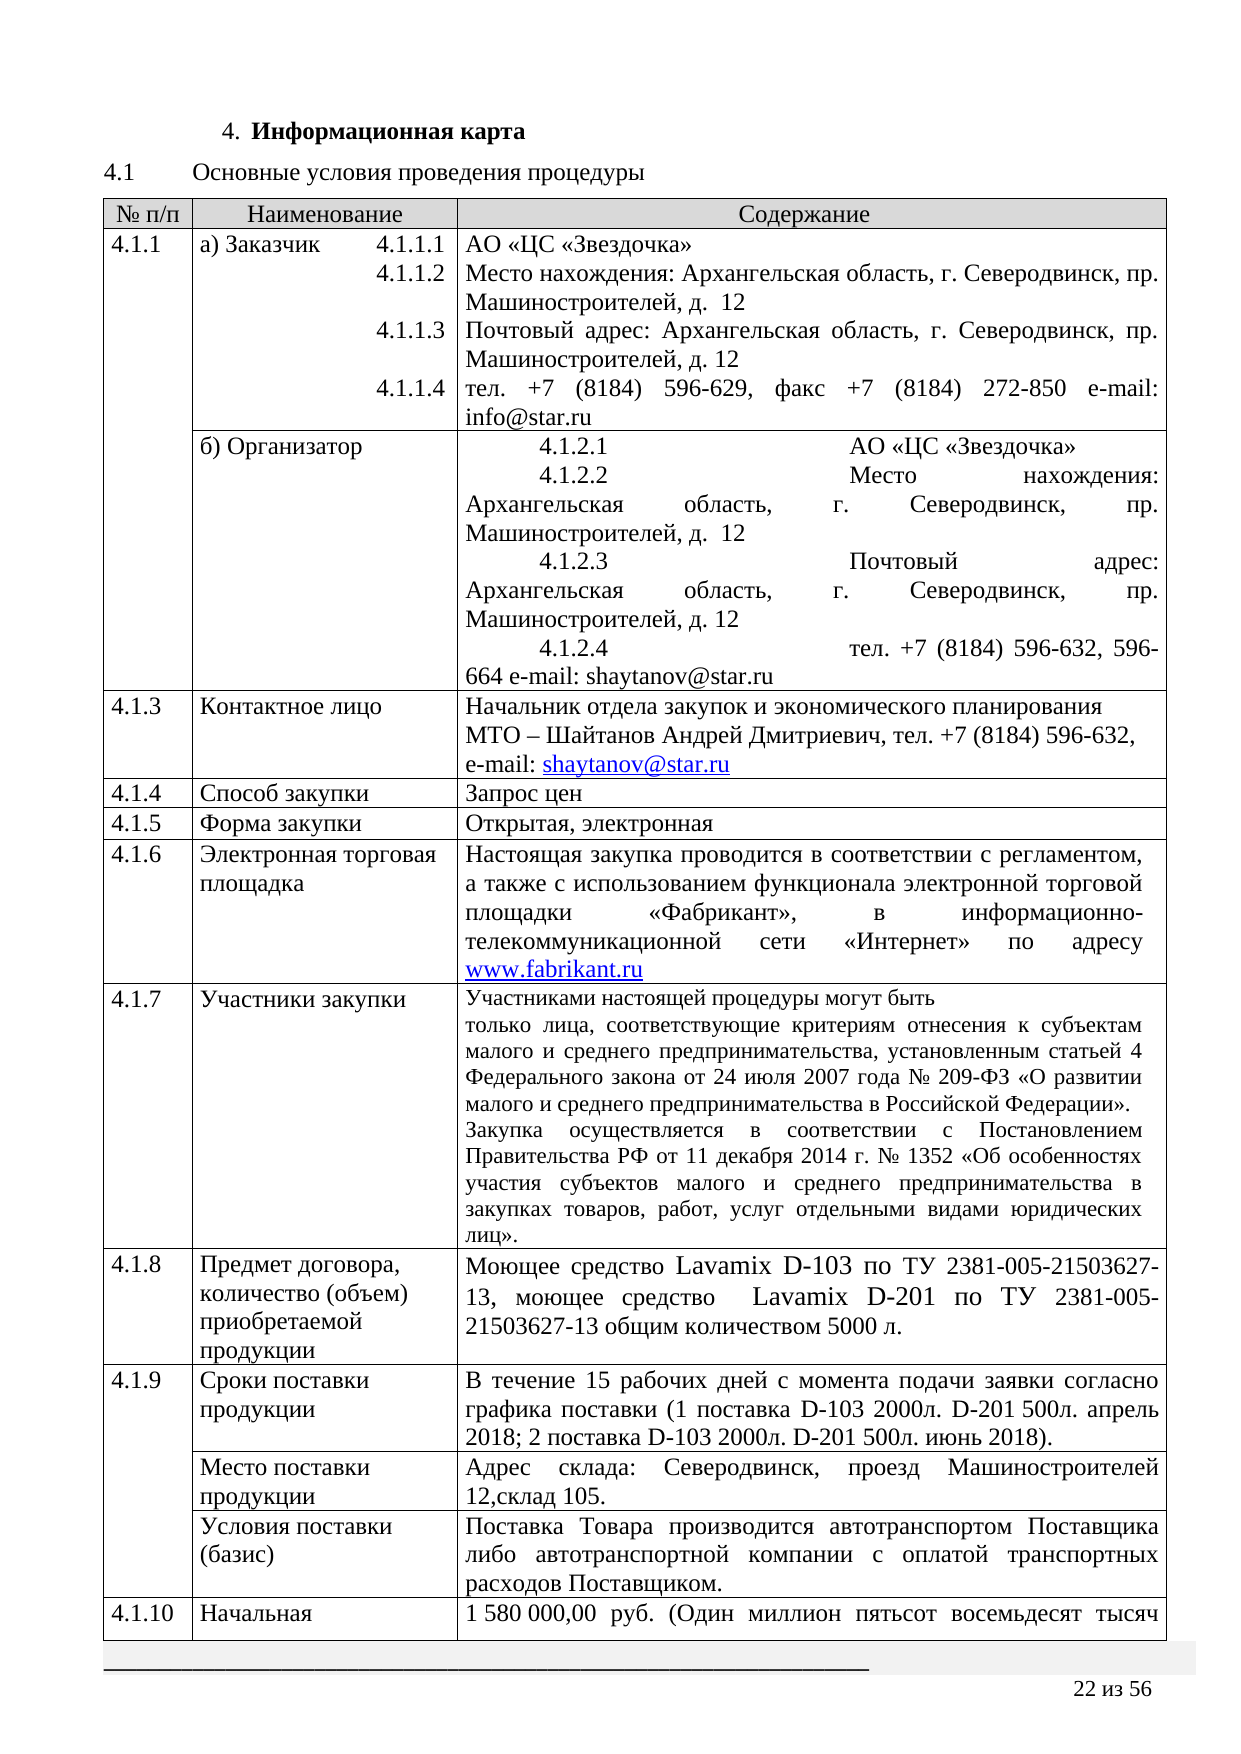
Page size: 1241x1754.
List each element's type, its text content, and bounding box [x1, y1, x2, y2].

table_cell [104, 229, 192, 690]
table_cell Начальник отдела закупок и экономического планирования МТО – Шайтанов Андрей Дмитриевич, тел. +7 (8184) 596-632, e-mail: shaytanov@star.ru [458, 691, 1166, 777]
table_cell Адрес склада: Северодвинск, проезд Машиностроителей 12,склад 105. [458, 1452, 1166, 1510]
table_cell Участниками настоящей процедуры могут быть только лица, соответствующие критериям отнесения к субъектам малого и среднего предпринимательства, установленным статьей 4 Федерального закона от 24 июля 2007 года № 209-ФЗ «О развитии малого и среднего предпринимательства в Российской Федерации». Закупка осуществляется в соответствии с Постановлением Правительства РФ от 11 декабря 2014 г. № 1352 «Об особенностях участия субъектов малого и среднего предпринимательства в закупках товаров, работ, услуг отдельными видами юридических лиц». [458, 984, 1166, 1248]
table_cell [104, 808, 192, 838]
table_cell Форма закупки [193, 808, 457, 838]
table_header Содержание [458, 199, 1166, 228]
table_cell АО «ЦС «Звездочка» Место нахождения: Архангельская область, г. Северодвинск, пр. Машиностроителей, д. 12 Почтовый адрес: Архангельская область, г. Северодвинск, пр. Машиностроителей, д. 12 тел. +7 (8184) 596-629, факс +7 (8184) 272-850 e-mail: info@star.ru [458, 229, 1166, 430]
table_cell Моющее средство Lavamix D-103 по ТУ 2381-005-21503627-13, моющее средство Lavamix D-201 по ТУ 2381-005-21503627-13 общим количеством 5000 л. [458, 1249, 1166, 1364]
table_cell б) Организатор [193, 431, 457, 690]
table_cell [104, 984, 192, 1248]
table_cell [104, 1249, 192, 1364]
table_cell Открытая, электронная [458, 808, 1166, 838]
table_cell Место поставки продукции [193, 1452, 457, 1510]
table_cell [193, 1598, 457, 1640]
table_cell Электронная торговая площадка [193, 840, 457, 983]
subtitle Основные условия проведения процедуры [103, 157, 1152, 186]
table_cell АО «ЦС «Звездочка» Место нахождения: Архангельская область, г. Северодвинск, пр. Машиностроителей, д. 12 Почтовый адрес: Архангельская область, г. Северодвинск, пр. Машиностроителей, д. 12 тел. +7 (8184) 596-632, 596-664 e-mail: shaytanov@star.ru [458, 431, 1166, 690]
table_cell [458, 1598, 1166, 1640]
table_cell [104, 840, 192, 983]
table_cell Запрос цен [458, 779, 1166, 807]
table_cell а) Заказчик [193, 229, 457, 430]
table_header Наименование [193, 199, 457, 228]
table_cell Настоящая закупка проводится в соответствии с регламентом, а также с использованием функционала электронной торговой площадки «Фабрикант», в информационно-телекоммуникационной сети «Интернет» по адресу www.fabrikant.ru [458, 840, 1166, 983]
table_cell [104, 1598, 192, 1640]
table_cell Сроки поставки продукции [193, 1365, 457, 1451]
table_cell Условия поставки (базис) [193, 1511, 457, 1597]
table_cell [104, 779, 192, 807]
table_cell Способ закупки [193, 779, 457, 807]
table_cell [104, 691, 192, 777]
table_cell [104, 1365, 192, 1597]
table_cell В течение 15 рабочих дней с момента подачи заявки согласно графика поставки (1 поставка D-103 2000л. D-201 500л. апрель 2018; 2 поставка D-103 2000л. D-201 500л. июнь 2018). [458, 1365, 1166, 1451]
table_header № п/п [104, 199, 192, 228]
table_cell Поставка Товара производится автотранспортом Поставщика либо автотранспортной компании с оплатой транспортных расходов Поставщиком. [458, 1511, 1166, 1597]
table_cell Предмет договора, количество (объем) приобретаемой продукции [193, 1249, 457, 1364]
subtitle Информационная карта [222, 116, 1152, 144]
table_cell Контактное лицо [193, 691, 457, 777]
table_cell Участники закупки [193, 984, 457, 1248]
